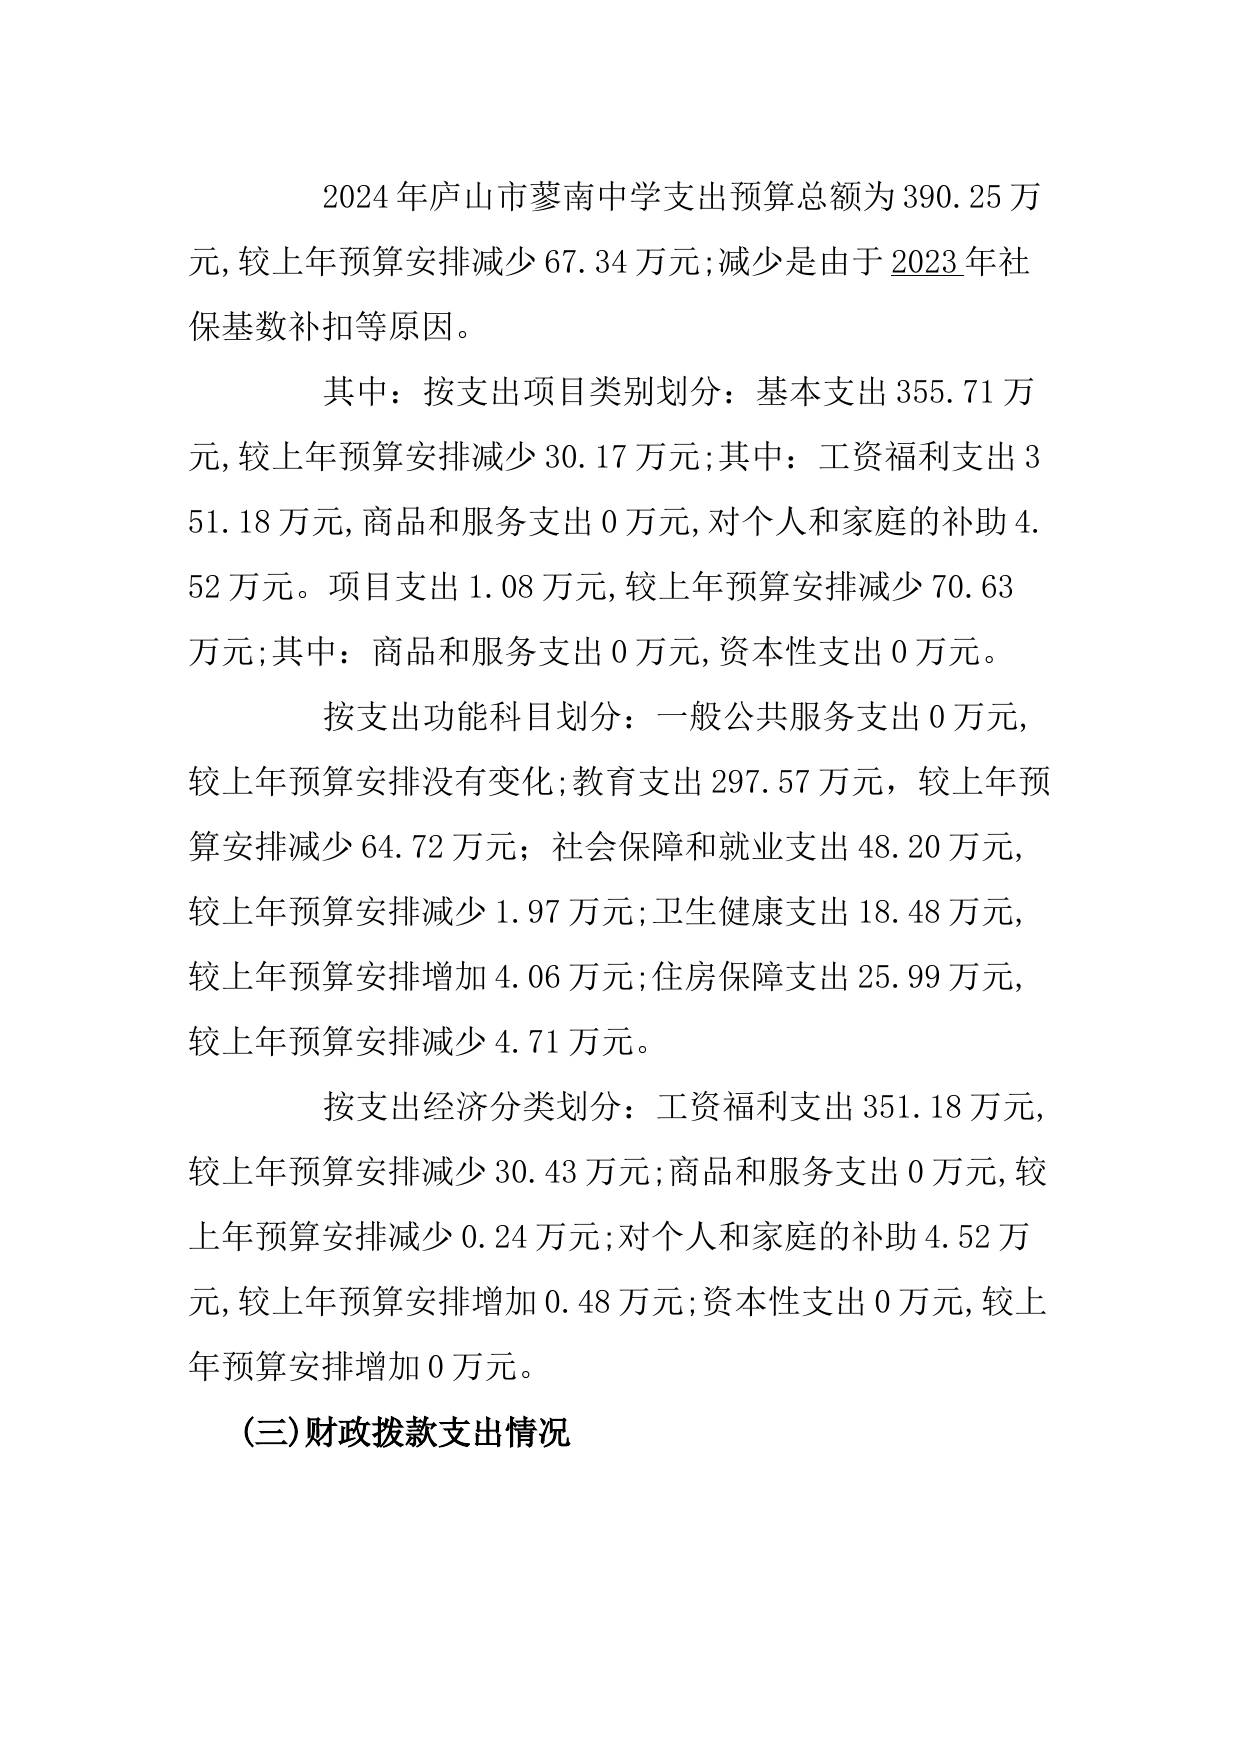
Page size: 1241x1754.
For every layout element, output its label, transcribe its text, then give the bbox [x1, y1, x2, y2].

text 2024年庐山市蓼南中学支出预算总额为390.25万元,较上年预算安排减少67.34万元;减少是由于2023年社保基数补扣等原因。 [187, 162, 1053, 357]
text 按支出功能科目划分：一般公共服务支出0万元,较上年预算安排没有变化;教育支出297.57万元，较上年预算安排减少64.72万元；社会保障和就业支出48.20万元,较上年预算安排减少1.97万元;卫生健康支出18.48万元,较上年预算安排增加4.06万元;住房保障支出25.99万元,较上年预算安排减少4.71万元。 [187, 682, 1053, 1072]
text 其中：按支出项目类别划分：基本支出355.71万元,较上年预算安排减少30.17万元;其中：工资福利支出351.18万元,商品和服务支出0万元,对个人和家庭的补助4.52万元。项目支出1.08万元,较上年预算安排减少70.63万元;其中：商品和服务支出0万元,资本性支出0万元。 [187, 357, 1053, 682]
text 按支出经济分类划分：工资福利支出351.18万元,较上年预算安排减少30.43万元;商品和服务支出0万元,较上年预算安排减少0.24万元;对个人和家庭的补助4.52万元,较上年预算安排增加0.48万元;资本性支出0万元,较上年预算安排增加0万元。 [187, 1072, 1053, 1397]
text (三)财政拨款支出情况 [187, 1397, 1053, 1462]
